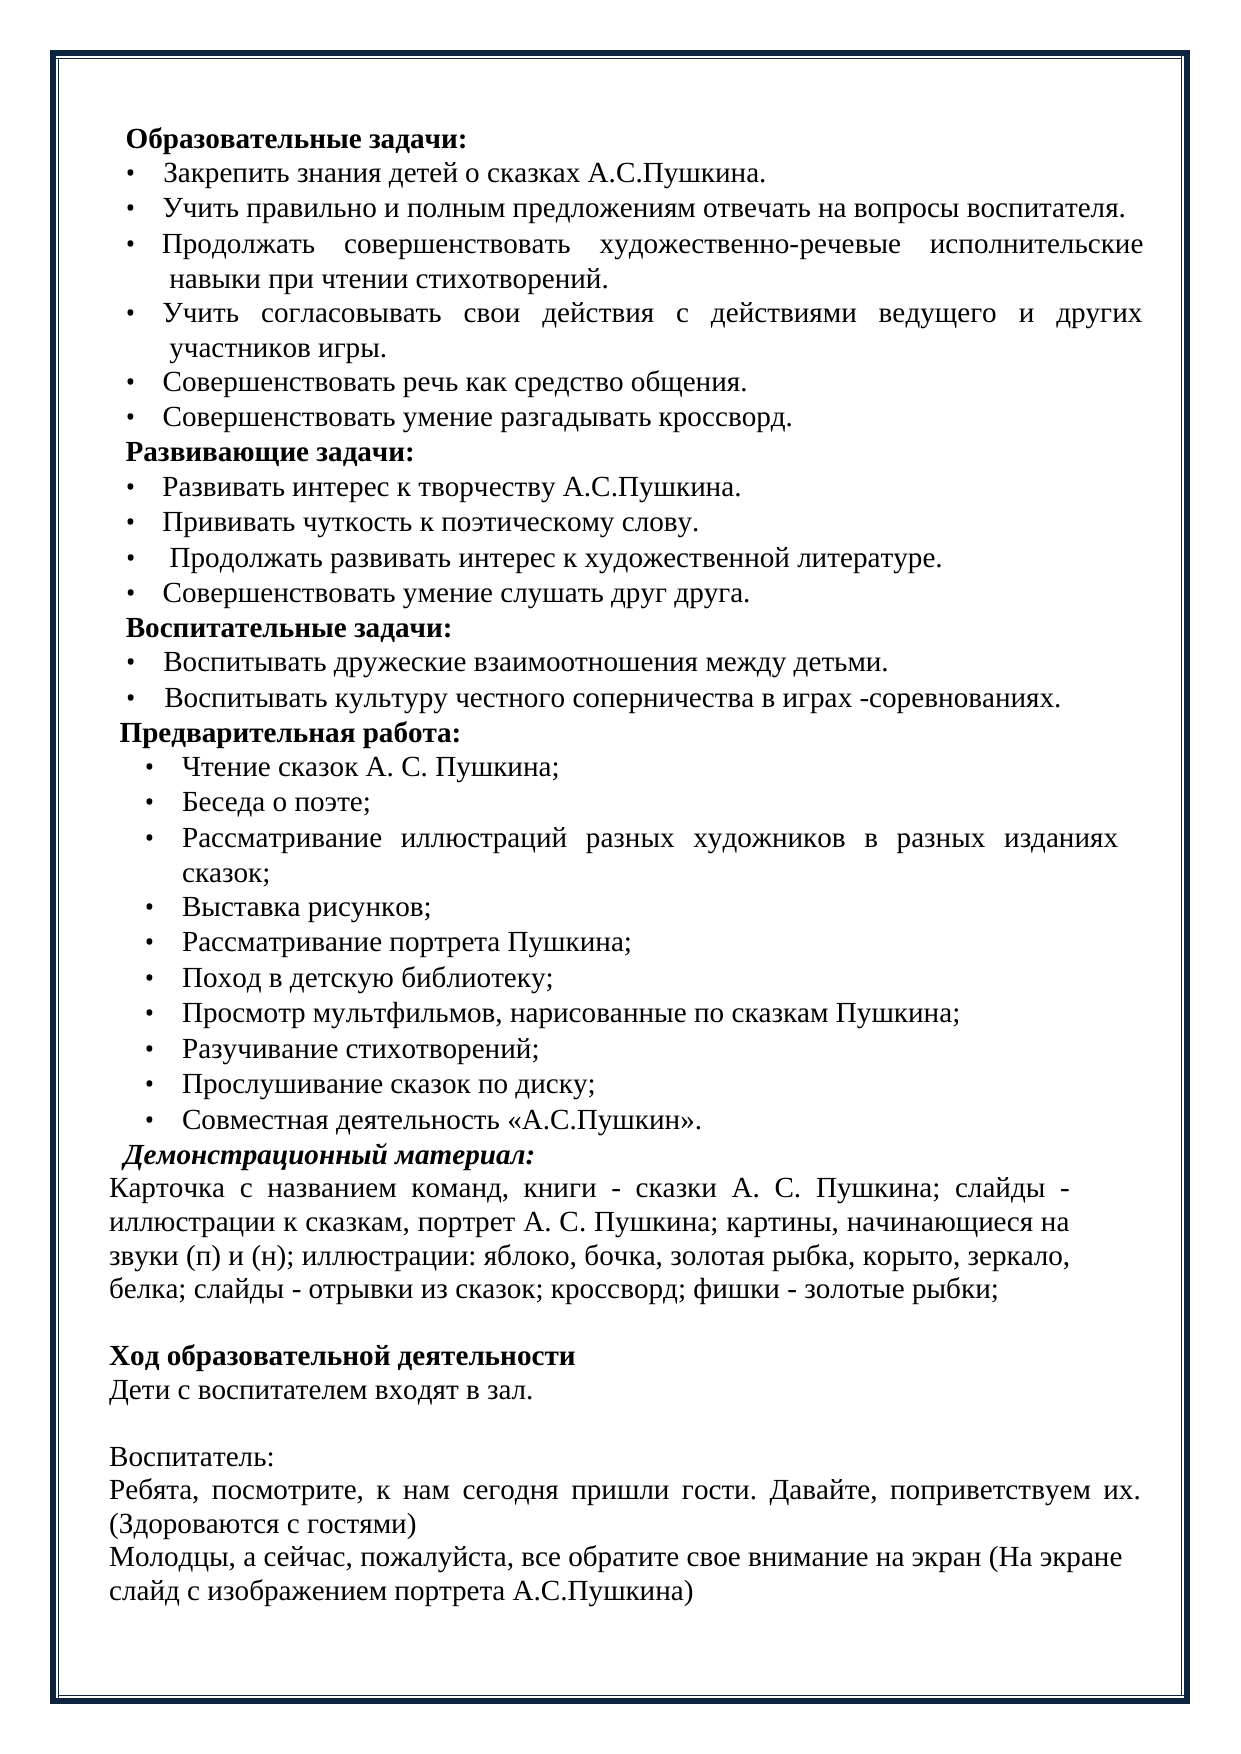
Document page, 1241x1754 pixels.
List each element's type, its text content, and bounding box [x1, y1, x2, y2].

list Поход в детскую библиотеку; [144, 959, 1146, 995]
list Рассматривание иллюстраций разных художников в разных изданиях сказок; [144, 819, 1118, 888]
list Закрепить знания детей о сказках А.С.Пушкина. [125, 154, 1146, 190]
list Учить правильно и полным предложениям отвечать на вопросы воспитателя. [125, 190, 1143, 225]
list Совершенствовать речь как средство общения. [125, 363, 1146, 399]
text Дети с воспитателем входят в зал. [109, 1372, 1146, 1405]
list Воспитывать дружеские взаимоотношения между детьми. [126, 644, 1143, 679]
text Карточка с названием команд, книги - сказки А. С. Пушкина; слайды - иллюстрации к сказкам, портрет А. С. Пушкина; картины, начинающиеся на звуки (п) и (н); иллюстрации: яблоко, бочка, золотая рыбка, корыто, зеркало, белка; слайды - отрывки из сказок; кроссворд; фишки - золотые рыбки; [109, 1171, 1071, 1305]
text Молодцы, а сейчас, пожалуйста, все обратите свое внимание на экран (На экране слайд с изображением портрета А.С.Пушкина) [109, 1539, 1146, 1607]
text Развивающие задачи: [125, 434, 1146, 468]
text Образовательные задачи: [125, 121, 1146, 154]
list Совместная деятельность «А.С.Пушкин». [144, 1102, 1146, 1137]
list Просмотр мультфильмов, нарисованные по сказкам Пушкина; [144, 995, 1146, 1031]
text Ход образовательной деятельности [109, 1338, 1146, 1372]
list Совершенствовать умение слушать друг друга. [126, 575, 1146, 610]
text Воспитатель: [109, 1439, 1141, 1472]
list Прививать чуткость к поэтическому слову. [125, 504, 1146, 539]
text Предварительная работа: [105, 715, 1146, 748]
list Рассматривание портрета Пушкина; [144, 924, 1146, 959]
list Беседа о поэте; [144, 784, 1146, 819]
list Чтение сказок А. С. Пушкина; [144, 748, 1146, 784]
list Разучивание стихотворений; [144, 1031, 1146, 1066]
text Воспитательные задачи: [126, 610, 1146, 644]
list Воспитывать культуру честного соперничества в играх -соревнованиях. [126, 679, 1143, 715]
list Продолжать совершенствовать художественно-речевые исполнительские навыки при чтении стихотворений. [125, 225, 1143, 294]
list Выставка рисунков; [144, 888, 1146, 924]
list Совершенствовать умение разгадывать кроссворд. [125, 399, 1146, 434]
list Прослушивание сказок по диску; [144, 1066, 1146, 1102]
list Развивать интерес к творчеству А.С.Пушкина. [125, 468, 1146, 504]
text Демонстрационный материал: [109, 1137, 1146, 1171]
text Ребята, посмотрите, к нам сегодня пришли гости. Давайте, поприветствуем их. (Здороваются с гостями) [109, 1472, 1141, 1539]
list Учить согласовывать свои действия с действиями ведущего и других участников игры. [125, 294, 1143, 363]
list Продолжать развивать интерес к художественной литературе. [126, 539, 1143, 575]
